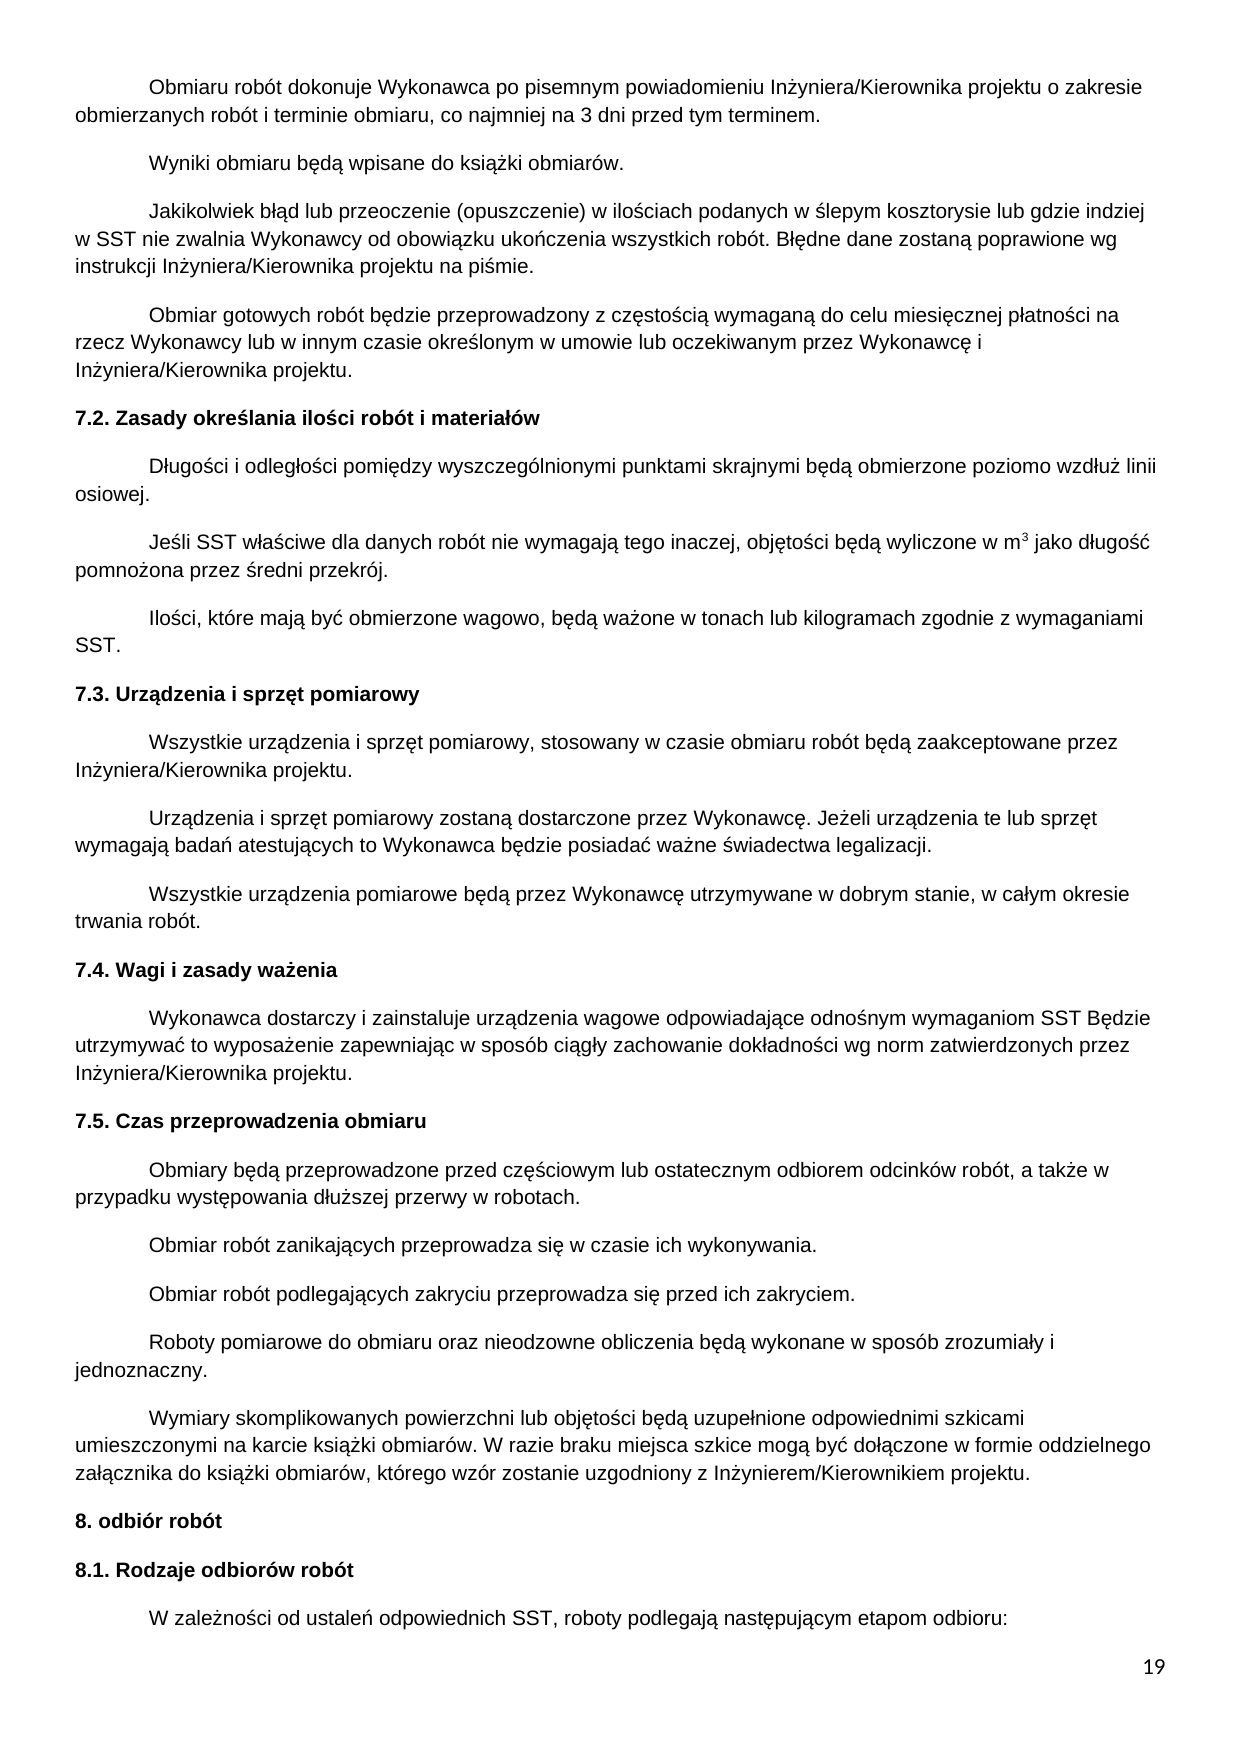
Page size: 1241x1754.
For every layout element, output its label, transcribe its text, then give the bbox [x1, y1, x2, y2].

text W zależności od ustaleń odpowiednich SST, roboty podlegają następującym etapom odbioru: [75, 1606, 1165, 1630]
text Obmiar robót podlegających zakryciu przeprowadza się przed ich zakryciem. [75, 1282, 1165, 1306]
text Jeśli SST właściwe dla danych robót nie wymagają tego inaczej, objętości będą wyliczone w m3 jako długość pomnożona przez średni przekrój. [75, 530, 1165, 581]
text Długości i odległości pomiędzy wyszczególnionymi punktami skrajnymi będą obmierzone poziomo wzdłuż linii osiowej. [75, 454, 1165, 506]
text Roboty pomiarowe do obmiaru oraz nieodzowne obliczenia będą wykonane w sposób zrozumiały i jednoznaczny. [75, 1330, 1165, 1381]
text Wymiary skomplikowanych powierzchni lub objętości będą uzupełnione odpowiednimi szkicami umieszczonymi na karcie książki obmiarów. W razie braku miejsca szkice mogą być dołączone w formie oddzielnego załącznika do książki obmiarów, którego wzór zostanie uzgodniony z Inżynierem/Kierownikiem projektu. [75, 1406, 1165, 1485]
text Obmiary będą przeprowadzone przed częściowym lub ostatecznym odbiorem odcinków robót, a także w przypadku występowania dłuższej przerwy w robotach. [75, 1157, 1165, 1209]
text Obmiar gotowych robót będzie przeprowadzony z częstością wymaganą do celu miesięcznej płatności na rzecz Wykonawcy lub w innym czasie określonym w umowie lub oczekiwanym przez Wykonawcę i Inżyniera/Kierownika projektu. [75, 302, 1165, 381]
text Urządzenia i sprzęt pomiarowy zostaną dostarczone przez Wykonawcę. Jeżeli urządzenia te lub sprzęt wymagają badań atestujących to Wykonawca będzie posiadać ważne świadectwa legalizacji. [75, 806, 1165, 857]
text 8. odbiór robót [75, 1509, 1165, 1533]
text Wszystkie urządzenia i sprzęt pomiarowy, stosowany w czasie obmiaru robót będą zaakceptowane przez Inżyniera/Kierownika projektu. [75, 730, 1165, 781]
text Obmiaru robót dokonuje Wykonawca po pisemnym powiadomieniu Inżyniera/Kierownika projektu o zakresie obmierzanych robót i terminie obmiaru, co najmniej na 3 dni przed tym terminem. [75, 75, 1165, 126]
text Jakikolwiek błąd lub przeoczenie (opuszczenie) w ilościach podanych w ślepym kosztorysie lub gdzie indziej w SST nie zwalnia Wykonawcy od obowiązku ukończenia wszystkich robót. Błędne dane zostaną poprawione wg instrukcji Inżyniera/Kierownika projektu na piśmie. [75, 199, 1165, 278]
text Wykonawca dostarczy i zainstaluje urządzenia wagowe odpowiadające odnośnym wymaganiom SST Będzie utrzymywać to wyposażenie zapewniając w sposób ciągły zachowanie dokładności wg norm zatwierdzonych przez Inżyniera/Kierownika projektu. [75, 1006, 1165, 1085]
text Ilości, które mają być obmierzone wagowo, będą ważone w tonach lub kilogramach zgodnie z wymaganiami SST. [75, 606, 1165, 657]
text 7.4. Wagi i zasady ważenia [75, 957, 1165, 981]
text 7.5. Czas przeprowadzenia obmiaru [75, 1109, 1165, 1133]
text 7.2. Zasady określania ilości robót i materiałów [75, 406, 1165, 430]
text 7.3. Urządzenia i sprzęt pomiarowy [75, 682, 1165, 706]
text Wyniki obmiaru będą wpisane do książki obmiarów. [75, 151, 1165, 175]
text 8.1. Rodzaje odbiorów robót [75, 1557, 1165, 1581]
text Wszystkie urządzenia pomiarowe będą przez Wykonawcę utrzymywane w dobrym stanie, w całym okresie trwania robót. [75, 882, 1165, 933]
text Obmiar robót zanikających przeprowadza się w czasie ich wykonywania. [75, 1233, 1165, 1257]
